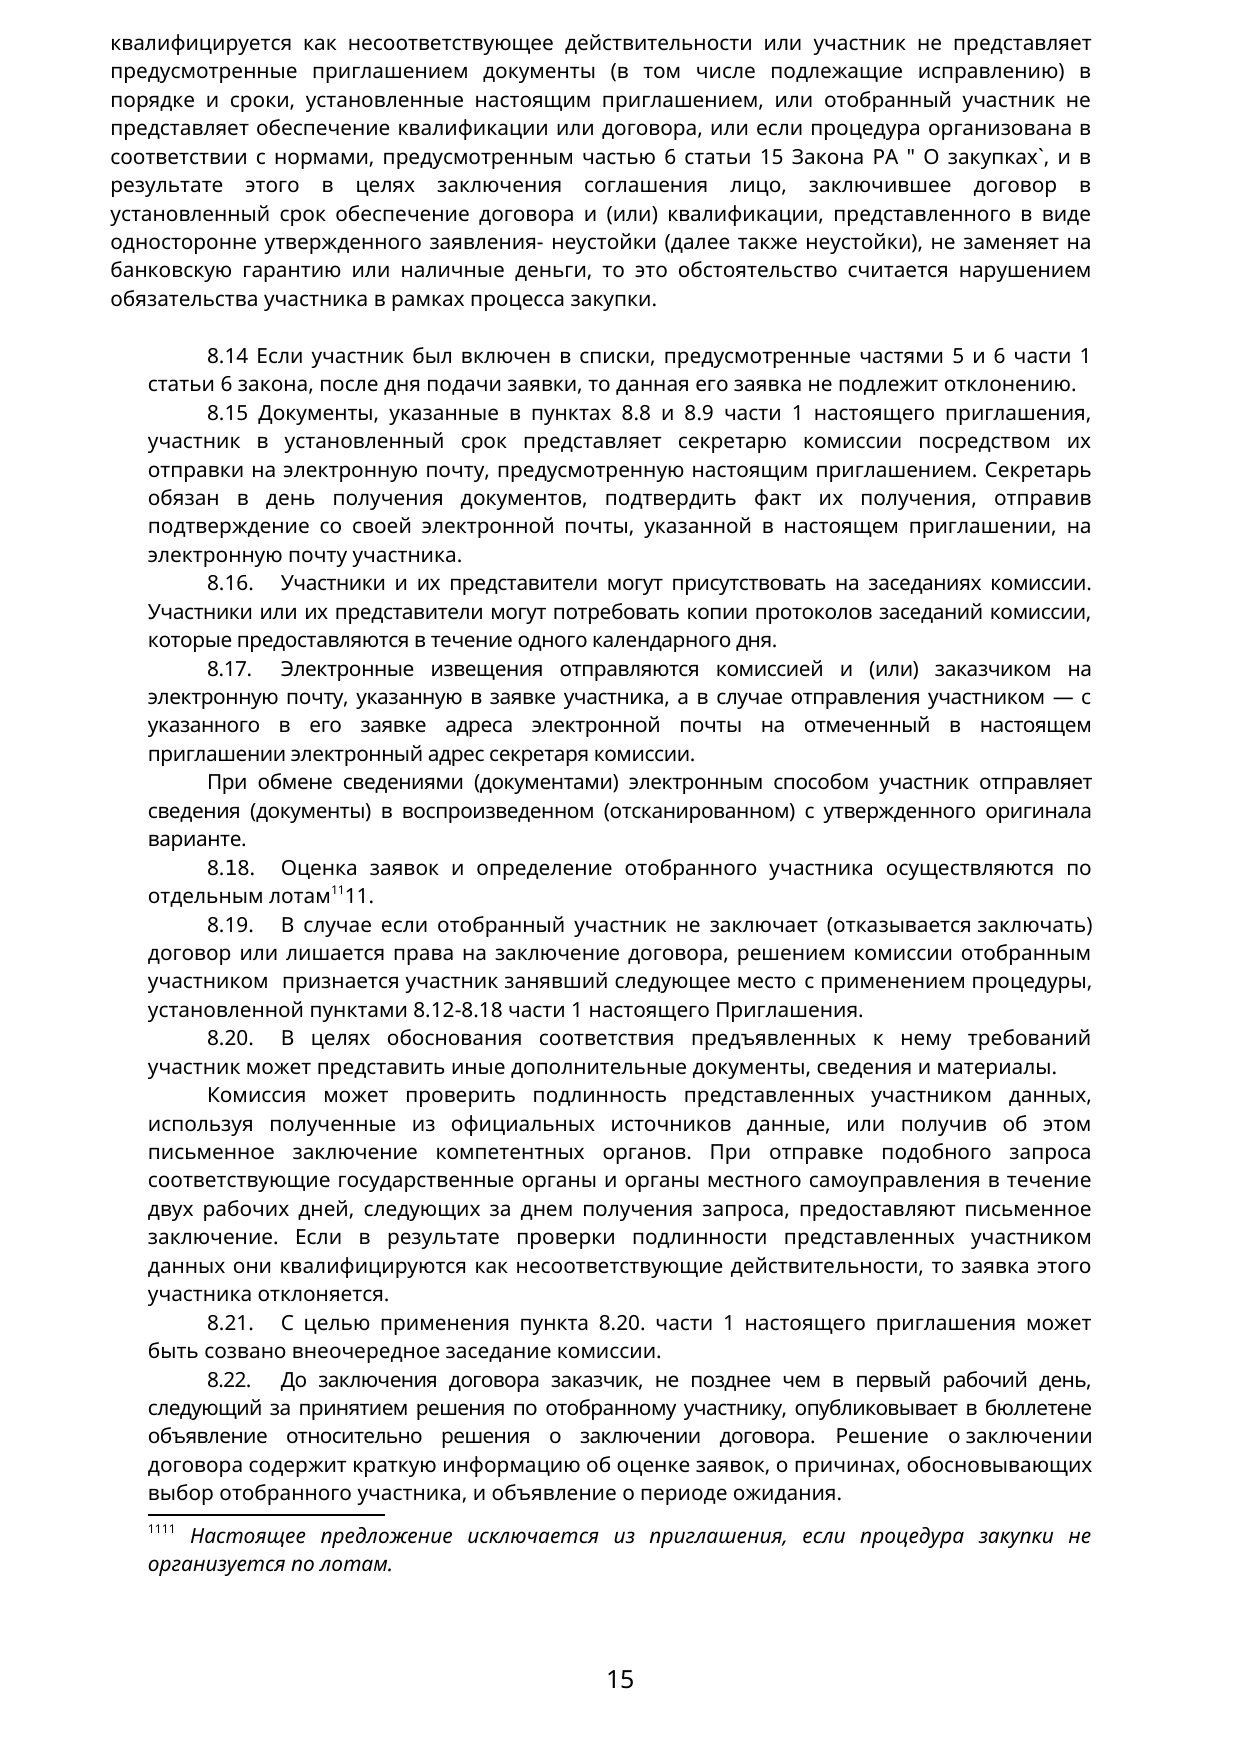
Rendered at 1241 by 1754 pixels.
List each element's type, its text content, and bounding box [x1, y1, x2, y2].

text Комиссия может проверить подлинность представленных участником данных, используя полученные из официальных источников данные, или получив об этом письменное заключение компетентных органов. При отправке подобного запроса соответствующие государственные органы и органы местного самоуправления в течение двух рабочих дней, следующих за днем получения запроса, предоставляют письменное заключение. Если в результате проверки подлинности представленных участником данных они квалифицируются как несоответствующие действительности, то заявка этого участника отклоняется. [148, 1080, 1092, 1308]
text 8.18. Оценка заявок и определение отобранного участника осуществляются по отдельным лотам11. [148, 853, 1092, 910]
text 8.20. В целях обоснования соответствия предъявленных к нему требований участник может представить иные дополнительные документы, сведения и материалы. [148, 1023, 1092, 1080]
text 8.15 Документы, указанные в пунктах 8.8 и 8.9 части 1 настоящего приглашения, участник в установленный срок представляет секретарю комиссии посредством их отправки на электронную почту, предусмотренную настоящим приглашением. Секретарь обязан в день получения документов, подтвердить факт их получения, отправив подтверждение со своей электронной почты, указанной в настоящем приглашении, на электронную почту участника. [148, 398, 1092, 568]
text 8.21. С целью применения пункта 8.20. части 1 настоящего приглашения может быть созвано внеочередное заседание комиссии. [148, 1308, 1092, 1365]
text При обмене сведениями (документами) электронным способом участник отправляет сведения (документы) в воспроизведенном (отсканированном) с утвержденного оригинала варианте. [148, 767, 1092, 853]
text 8.16. Участники и их представители могут присутствовать на заседаниях комиссии. Участники или их представители могут потребовать копии протоколов заседаний комиссии, которые предоставляются в течение одного календарного дня. [148, 568, 1092, 654]
text 8.17. Электронные извещения отправляются комиссией и (или) заказчиком на электронную почту, указанную в заявке участника, а в случае отправления участником — с указанного в его заявке адреса электронной почты на отмеченный в настоящем приглашении электронный адрес секретаря комиссии. [148, 654, 1092, 767]
text 8.22. До заключения договора заказчик, не позднее чем в первый рабочий день, следующий за принятием решения по отобранному участнику, опубликовывает в бюллетене объявление относительно решения о заключении договора. Решение о заключении договора содержит краткую информацию об оценке заявок, о причинах, обосновывающих выбор отобранного участника, и объявление о периоде ожидания. [148, 1365, 1092, 1507]
text 8.14 Если участник был включен в списки, предусмотренные частями 5 и 6 части 1 статьи 6 закона, после дня подачи заявки, то данная его заявка не подлежит отклонению. [148, 341, 1092, 398]
text 8.19. В случае если отобранный участник не заключает (отказывается заключать) договор или лишается права на заключение договора, решением комиссии отобранным участником признается участник занявший следующее место с применением процедуры, установленной пунктами 8.12-8.18 части 1 настоящего Приглашения. [148, 910, 1092, 1023]
